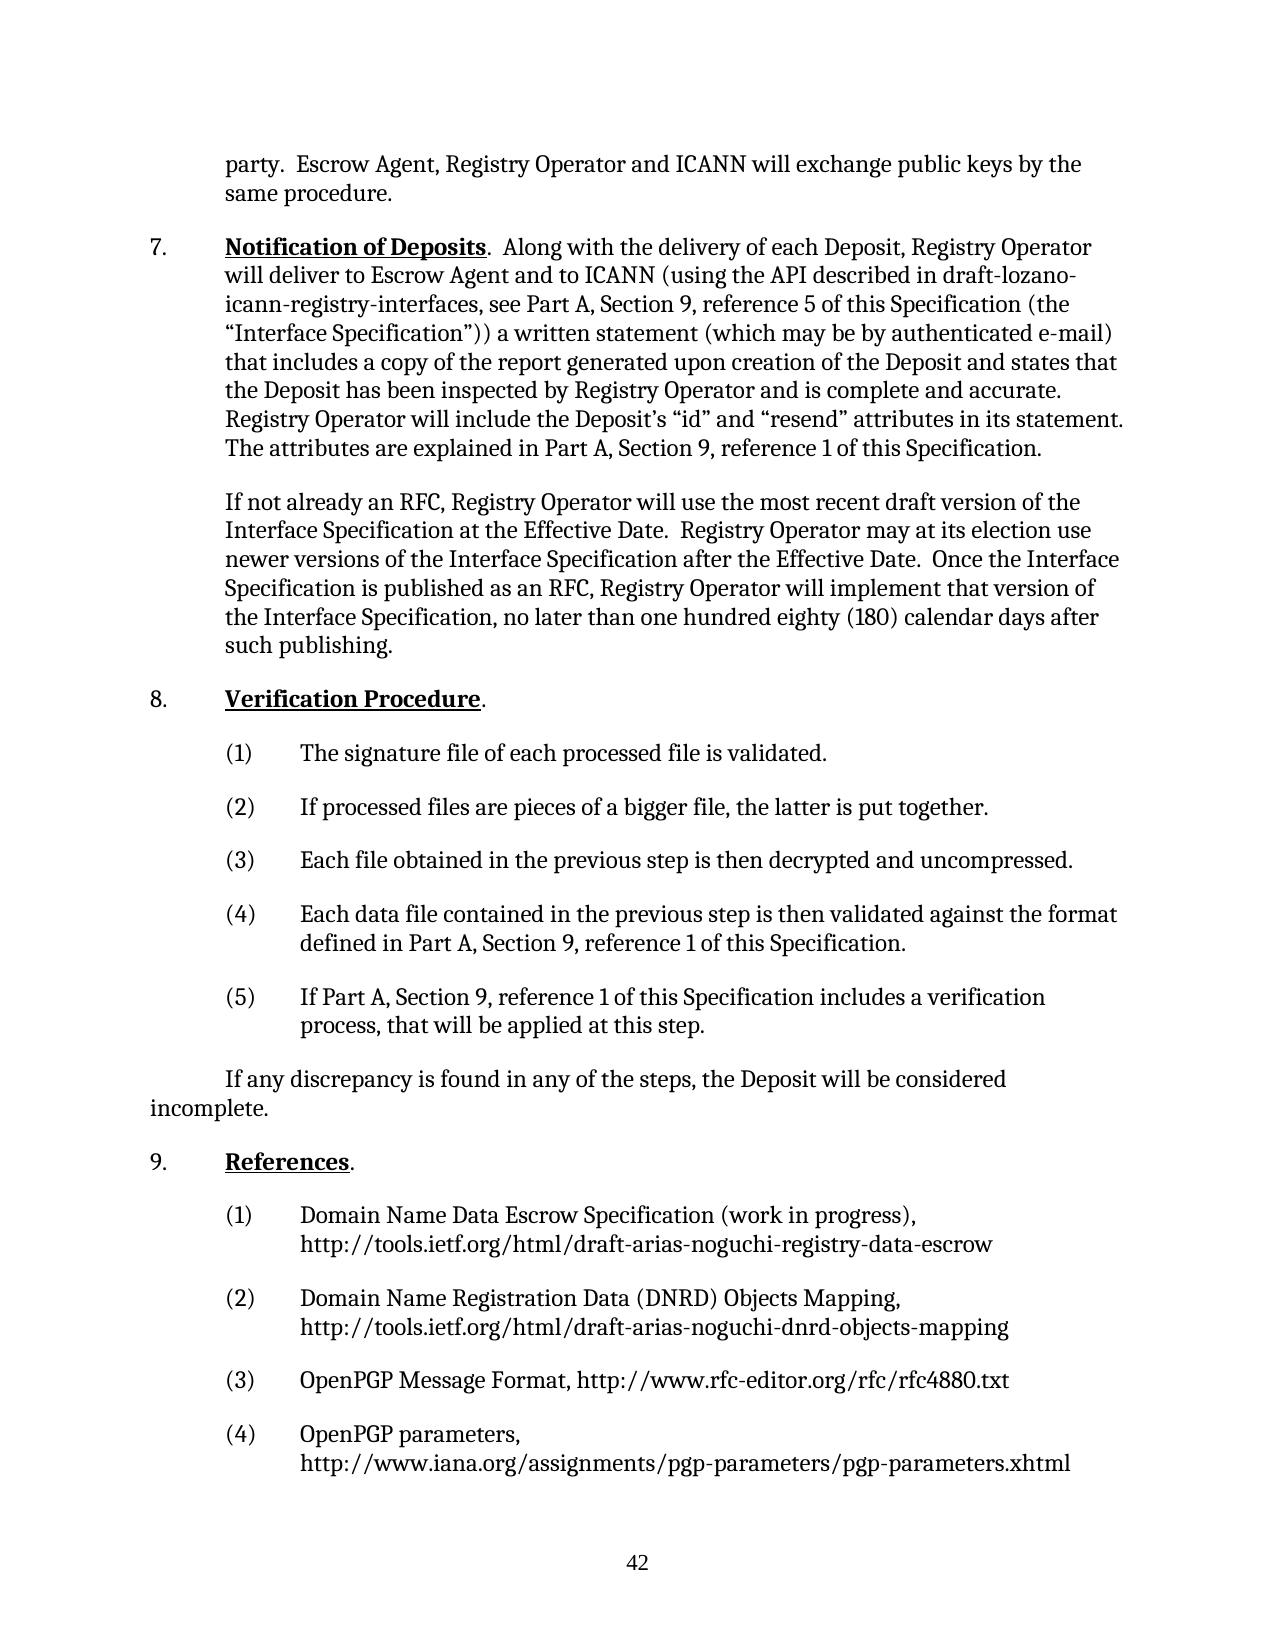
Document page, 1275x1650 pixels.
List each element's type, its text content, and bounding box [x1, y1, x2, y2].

text If any discrepancy is found in any of the steps, the Deposit will be considered incomplete. [150, 1065, 1125, 1122]
text If not already an RFC, Registry Operator will use the most recent draft version of the Interface Specification at the Effective Date. Registry Operator may at its election use newer versions of the Interface Specification after the Effective Date. Once the Interface Specification is published as an RFC, Registry Operator will implement that version of the Interface Specification, no later than one hundred eighty (180) calendar days after such publishing. [225, 487, 1125, 660]
text If Part A, Section 9, reference 1 of this Specification includes a verification process, that will be applied at this step. [225, 982, 1125, 1040]
text Domain Name Registration Data (DNRD) Objects Mapping, http://tools.ietf.org/html/draft-arias-noguchi-dnrd-objects-mapping [225, 1284, 1125, 1341]
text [150, 150, 1125, 207]
text If processed files are pieces of a bigger file, the latter is put together. [225, 792, 1125, 821]
text OpenPGP Message Format, http://www.rfc-editor.org/rfc/rfc4880.txt [225, 1366, 1125, 1395]
text Domain Name Data Escrow Specification (work in progress), http://tools.ietf.org/html/draft-arias-noguchi-registry-data-escrow [225, 1201, 1125, 1259]
text References. [150, 1147, 1125, 1176]
text Each file obtained in the previous step is then decrypted and uncompressed. [225, 846, 1125, 875]
text OpenPGP parameters, http://www.iana.org/assignments/pgp-parameters/pgp-parameters.xhtml [225, 1420, 1125, 1477]
text Verification Procedure. [150, 685, 1125, 714]
text The signature file of each processed file is validated. [225, 739, 1125, 767]
text Each data file contained in the previous step is then validated against the format defined in Part A, Section 9, reference 1 of this Specification. [225, 900, 1125, 957]
text Notification of Deposits. Along with the delivery of each Deposit, Registry Operator will deliver to Escrow Agent and to ICANN (using the API described in draft-lozano-icann-registry-interfaces, see Part A, Section 9, reference 5 of this Specification (the “Interface Specification”)) a written statement (which may be by authenticated e-mail) that includes a copy of the report generated upon creation of the Deposit and states that the Deposit has been inspected by Registry Operator and is complete and accurate. Registry Operator will include the Deposit’s “id” and “resend” attributes in its statement. The attributes are explained in Part A, Section 9, reference 1 of this Specification. [150, 232, 1125, 462]
